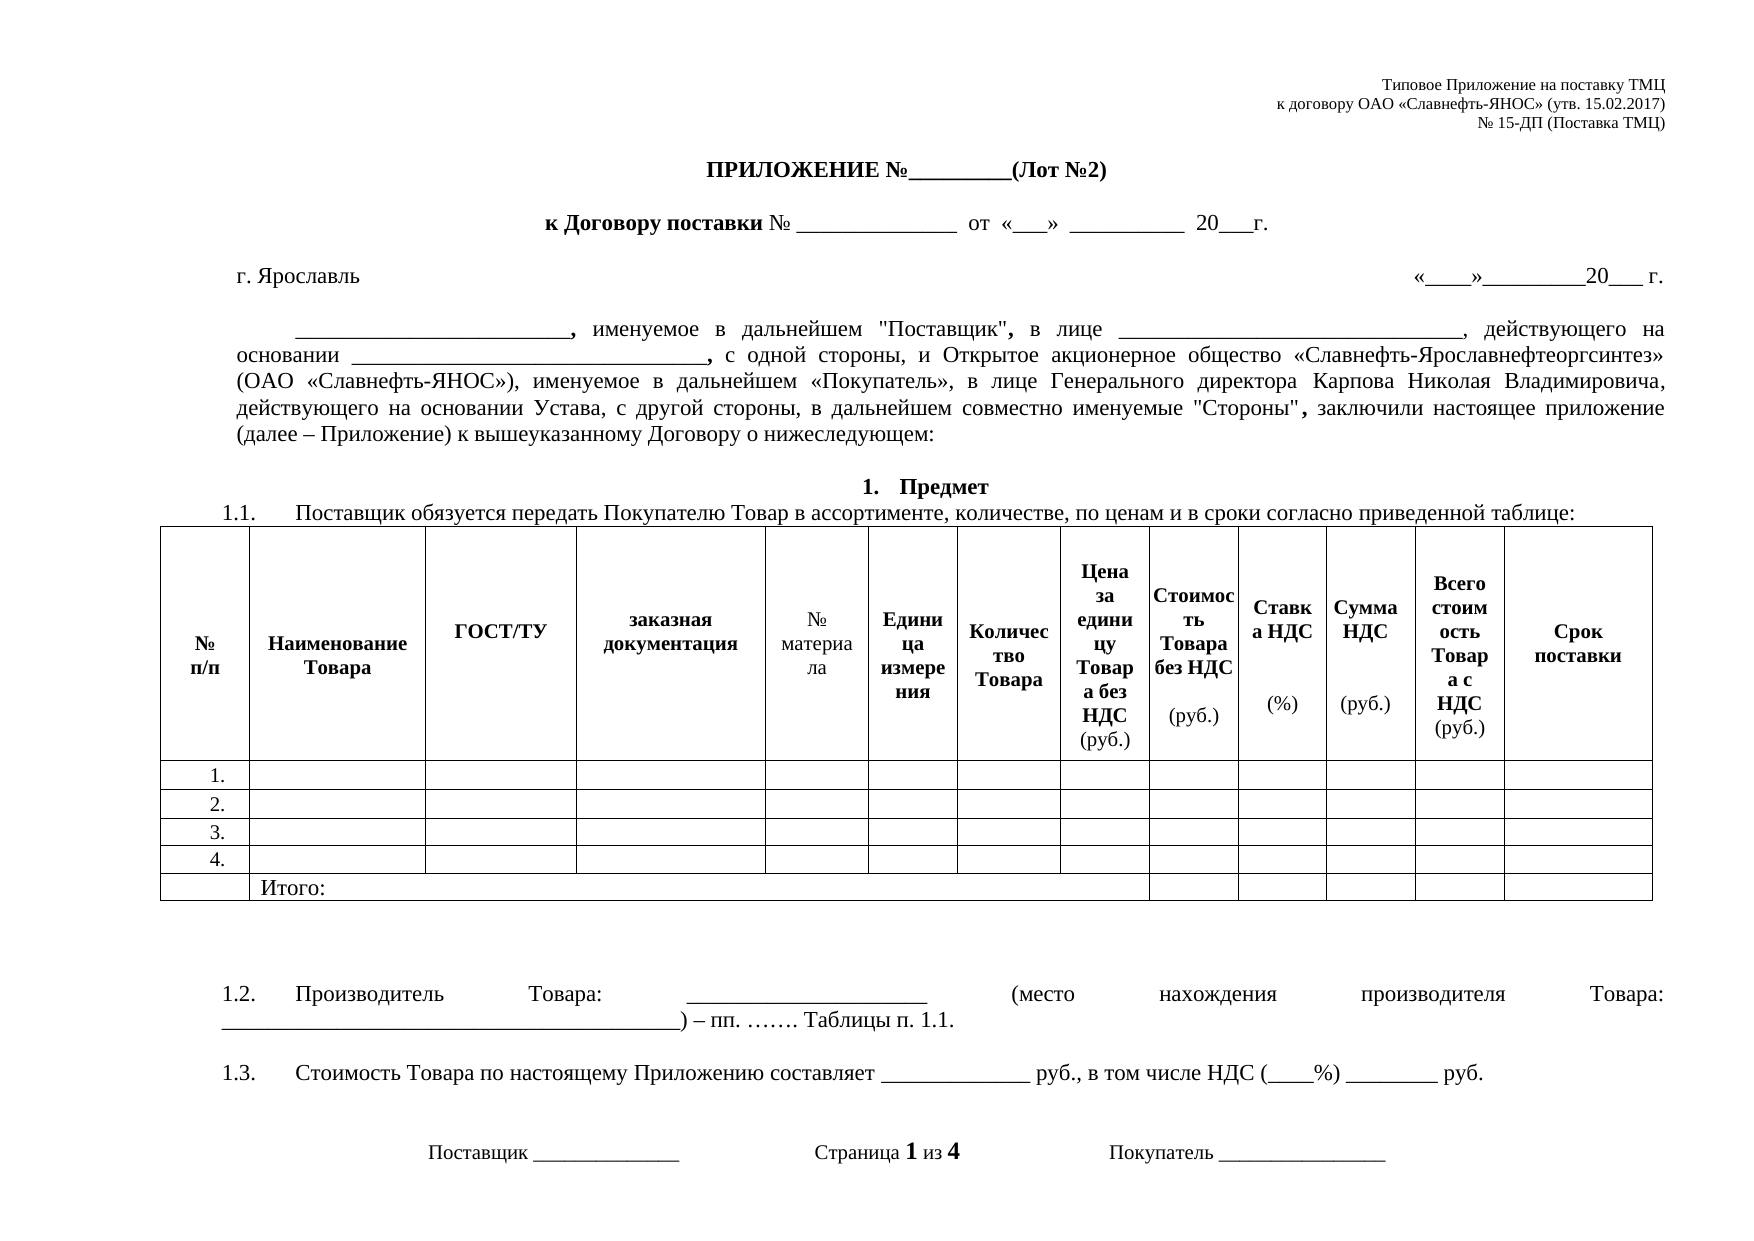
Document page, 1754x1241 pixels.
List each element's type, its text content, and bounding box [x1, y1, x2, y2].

table_cell [1150, 874, 1238, 900]
table_cell [426, 790, 576, 818]
table_cell [161, 819, 249, 845]
table_cell [869, 761, 957, 789]
text , именуемое в дальнейшем "Поставщик", в лице , действующего на основании , с одной стороны, и Открытое акционерное общество «Славнефть-Ярославнефтеоргсинтез» (ОАО «Славнефть-ЯНОС»), именуемое в дальнейшем «Покупатель», в лице Генерального директора , действующего на основании Устава, с другой стороны, в дальнейшем совместно именуемые "Cтороны", заключили настоящее приложение (далее – Приложение) к вышеуказанному Договору о нижеследующем: [236, 315, 1665, 446]
table_cell [1150, 790, 1238, 818]
table_cell [1327, 761, 1415, 789]
table_cell [1505, 819, 1652, 845]
table_header Всего стоимость Товара с НДС (руб.) [1416, 527, 1504, 760]
table_cell [1061, 790, 1149, 818]
table_cell [766, 761, 868, 789]
table_cell [766, 819, 868, 845]
table_header Цена за единицу Товара без НДС (руб.) [1061, 527, 1149, 760]
table_cell [958, 761, 1060, 789]
table_cell [250, 761, 425, 789]
table_cell [1239, 819, 1326, 845]
table_cell [958, 790, 1060, 818]
table_header Единица измерения [869, 527, 957, 760]
table_cell [1416, 819, 1504, 845]
table_cell [577, 761, 765, 789]
table_cell [1239, 761, 1326, 789]
table_cell [1327, 874, 1415, 900]
table_header ГОСТ/ТУ [426, 527, 576, 760]
table_cell [161, 790, 249, 818]
table_cell [1239, 846, 1326, 873]
table_cell [1327, 819, 1415, 845]
text ПРИЛОЖЕНИЕ № [148, 157, 1665, 183]
table_cell [1416, 874, 1504, 900]
table_cell [426, 761, 576, 789]
table_cell [426, 819, 576, 845]
text 1.3. Стоимость Товара по настоящему Приложению составляет [222, 1059, 1665, 1086]
table_cell [161, 846, 249, 873]
table_cell [1150, 761, 1238, 789]
table_cell [1505, 874, 1652, 900]
table_cell [577, 819, 765, 845]
table_cell [250, 790, 425, 818]
table_cell [1505, 761, 1652, 789]
table_cell [1505, 846, 1652, 873]
table_cell [1327, 790, 1415, 818]
table_cell [577, 846, 765, 873]
table_cell [1150, 846, 1238, 873]
table_cell [869, 819, 957, 845]
table_cell [958, 819, 1060, 845]
table_cell [1416, 761, 1504, 789]
table_header № материала [766, 527, 868, 760]
table_cell [426, 846, 576, 873]
table_cell [1061, 761, 1149, 789]
table_cell [161, 874, 249, 900]
table_cell [766, 790, 868, 818]
table_header Количество Товара [958, 527, 1060, 760]
table_cell [958, 846, 1060, 873]
table_cell [250, 819, 425, 845]
table_cell [1239, 790, 1326, 818]
text г. Ярославль «»20 г. [236, 262, 1665, 288]
list Предмет [185, 473, 1665, 499]
table_cell [1239, 874, 1326, 900]
table_cell [869, 846, 957, 873]
table_cell [1061, 846, 1149, 873]
text 1.1. Поставщик обязуется передать Покупателю Товар в ассортименте, количестве, по ценам и в сроки согласно приведенной таблице: [222, 499, 1665, 526]
table_cell Итого: [250, 874, 1149, 900]
table_header Ставка НДС (%) [1239, 527, 1326, 760]
table_header № п/п [161, 527, 249, 760]
table_cell [1416, 790, 1504, 818]
text к Договору поставки № от «» 20г. [148, 209, 1665, 236]
table_cell [1327, 846, 1415, 873]
text 1.2. [222, 980, 1665, 1033]
table_cell [1505, 790, 1652, 818]
table_header Срок поставки [1505, 527, 1652, 760]
table_cell [1061, 819, 1149, 845]
table_cell [577, 790, 765, 818]
table_cell [1150, 819, 1238, 845]
table_header Стоимость Товара без НДС (руб.) [1150, 527, 1238, 760]
table_cell [161, 761, 249, 789]
table_cell [1416, 846, 1504, 873]
table_cell [766, 846, 868, 873]
table_cell [250, 846, 425, 873]
table_header Сумма НДС (руб.) [1327, 527, 1415, 760]
table_header заказная документация [577, 527, 765, 760]
table_cell [869, 790, 957, 818]
table_header Наименование Товара [250, 527, 425, 760]
